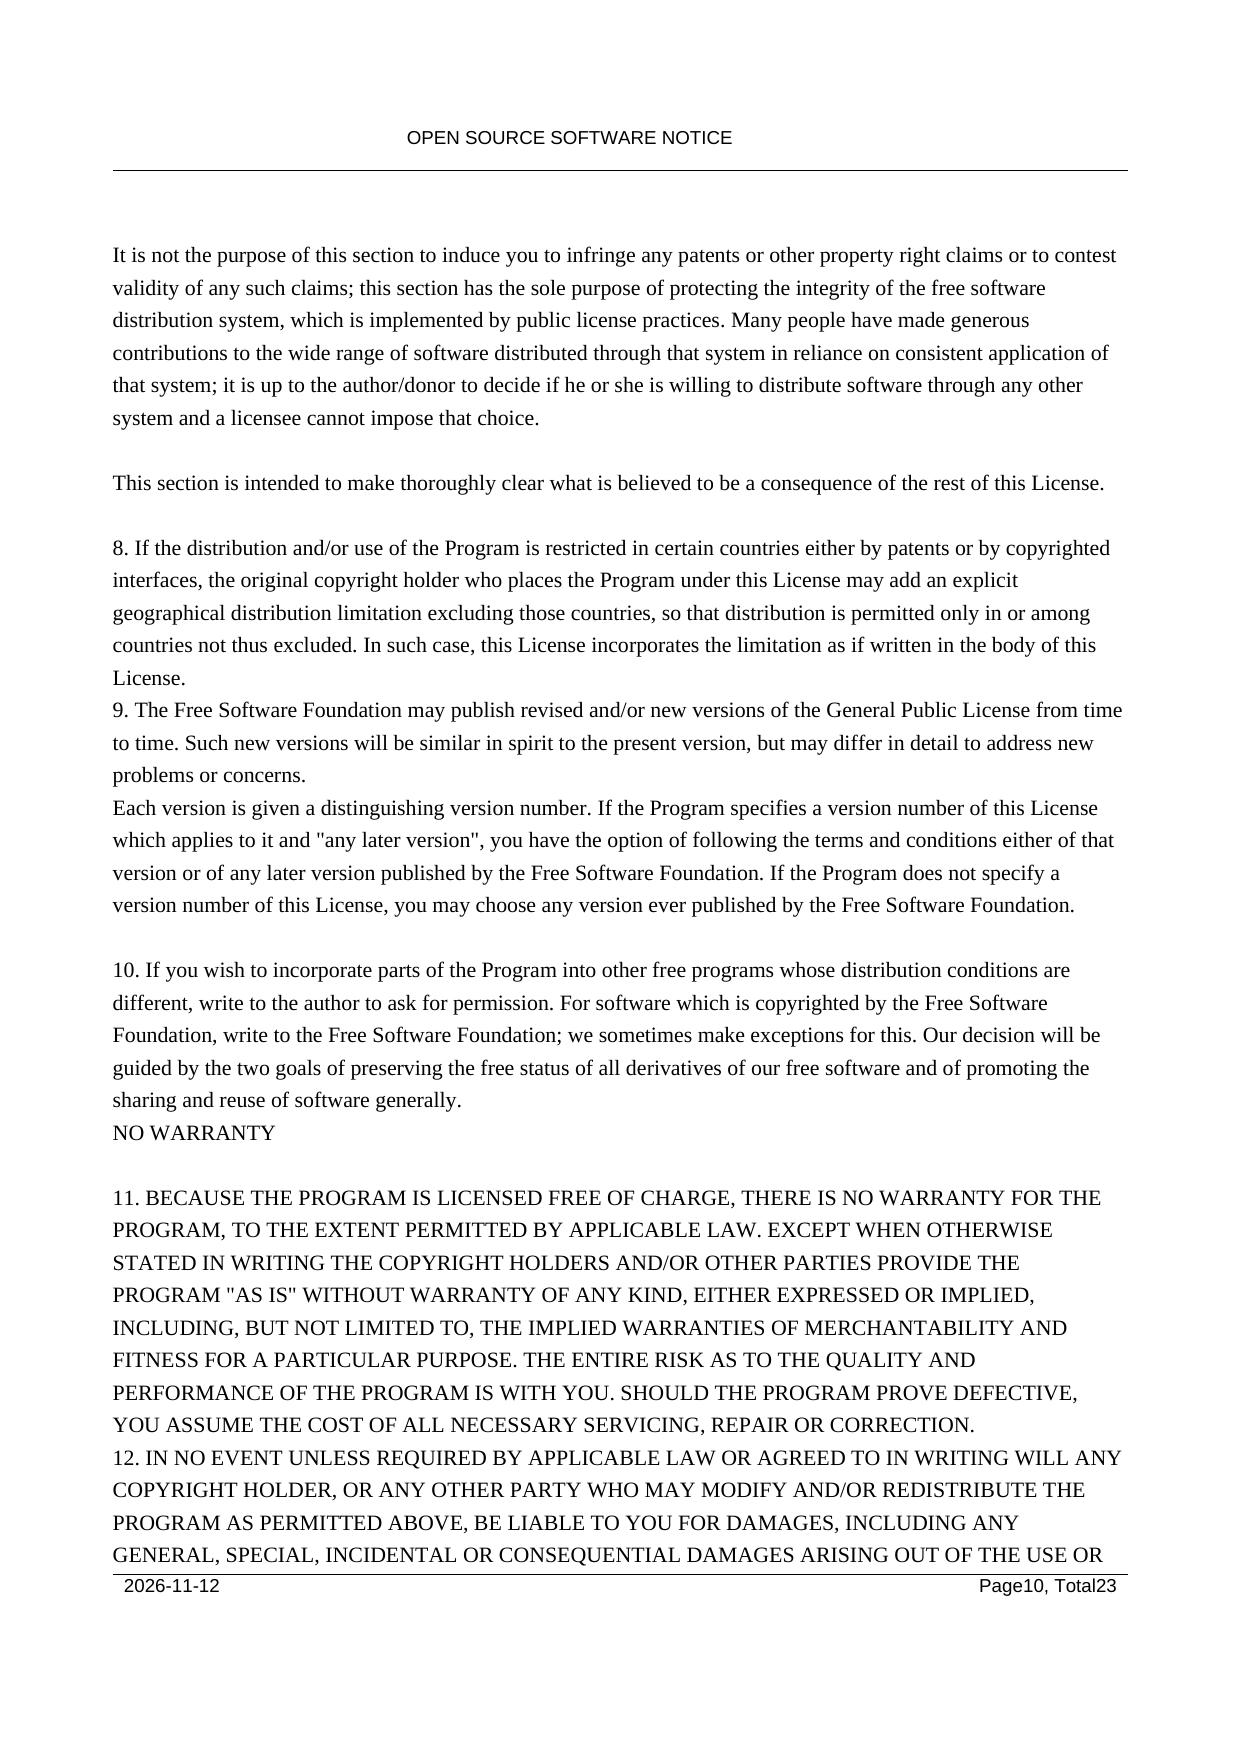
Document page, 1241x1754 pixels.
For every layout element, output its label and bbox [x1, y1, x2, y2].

text [112, 206, 1128, 1571]
